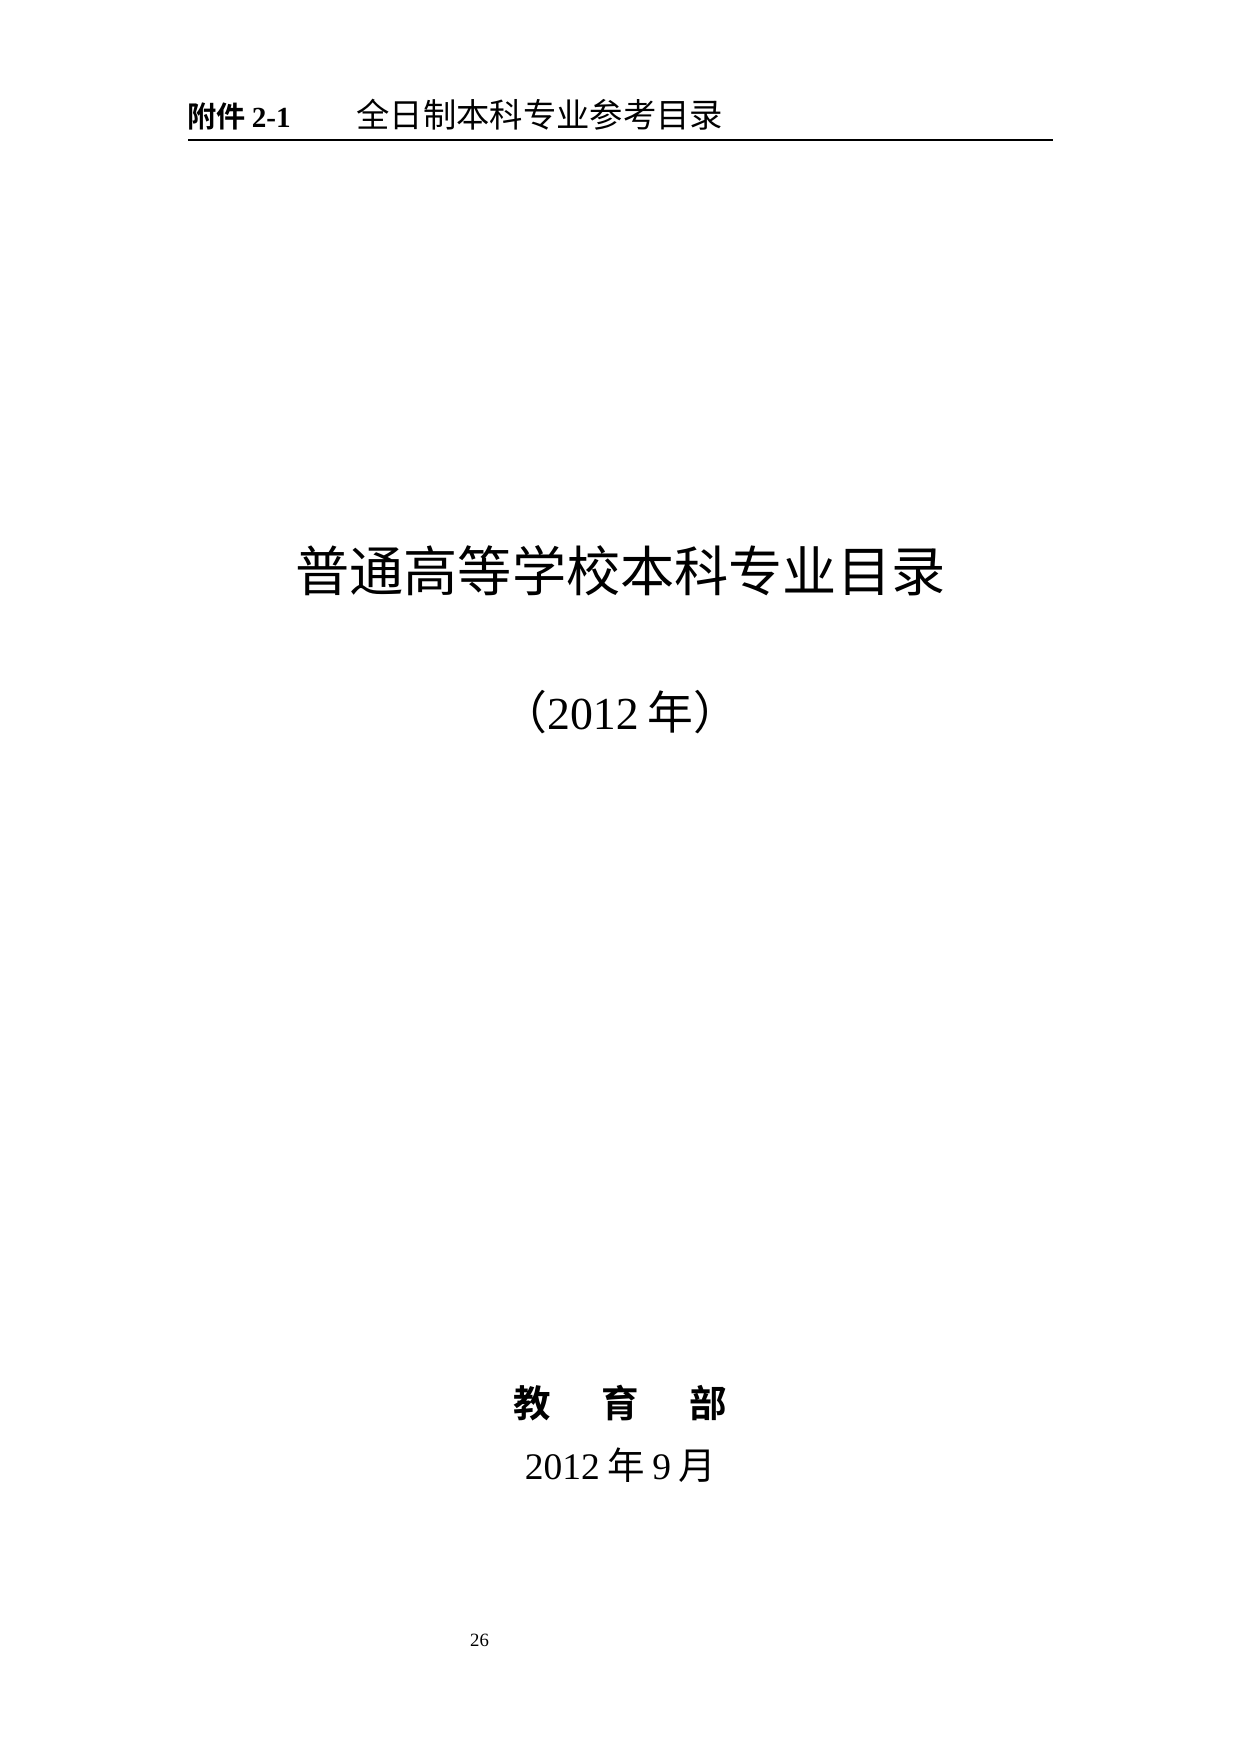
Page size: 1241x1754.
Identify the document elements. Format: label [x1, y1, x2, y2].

table_header [178, 325, 1062, 1554]
